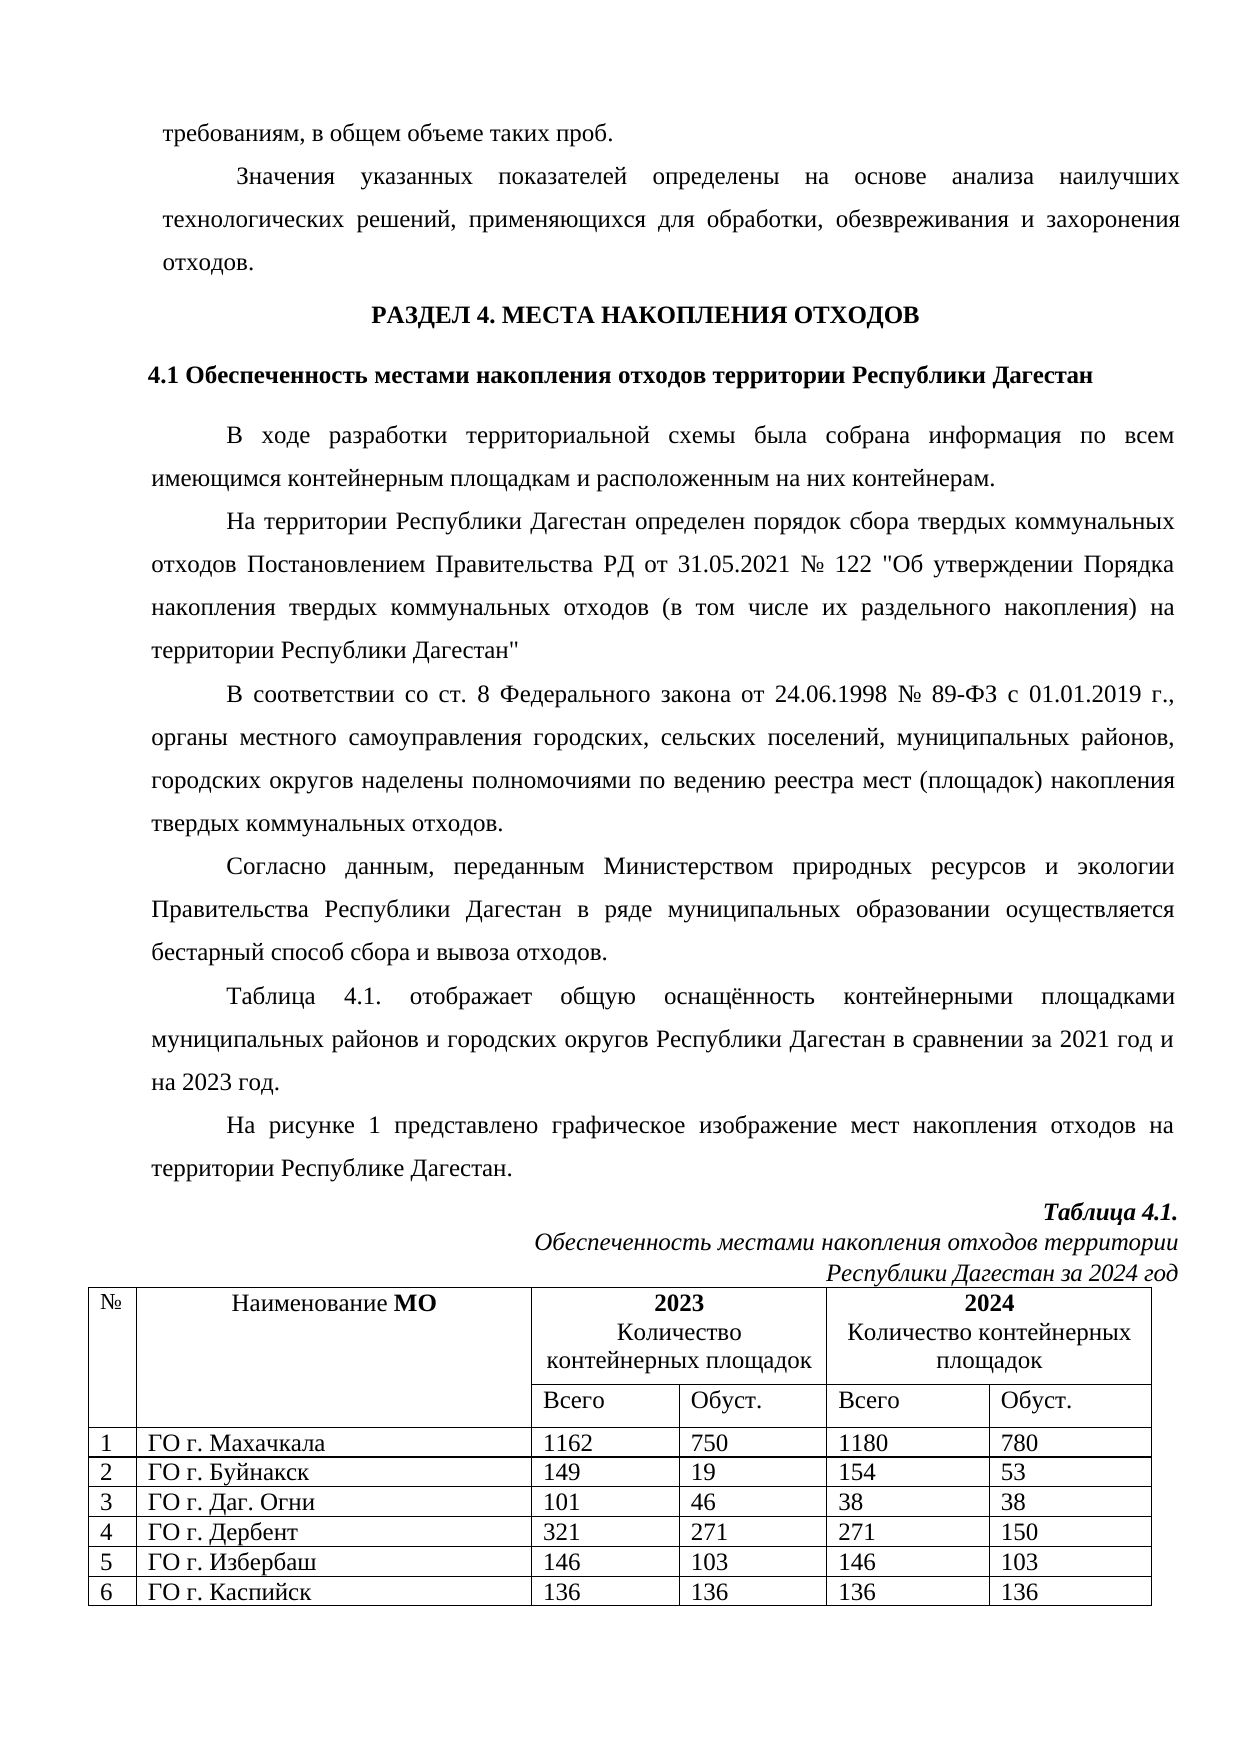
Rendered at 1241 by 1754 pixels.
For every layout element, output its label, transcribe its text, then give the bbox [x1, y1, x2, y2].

table_cell 53 [990, 1458, 1151, 1486]
table_cell 321 [532, 1517, 679, 1546]
text На рисунке 1 представлено графическое изображение мест накопления отходов на территории Республике Дагестан. [151, 1110, 1175, 1182]
table_cell 101 [532, 1487, 679, 1516]
table_cell Обуст. [680, 1385, 826, 1427]
table_cell 1162 [532, 1428, 679, 1456]
table_header 2023 Количество контейнерных площадок [532, 1288, 826, 1384]
text Таблица 4.1. отображает общую оснащённость контейнерными площадками муниципальных районов и городских округов Республики Дагестан в сравнении за 2021 год и на 2023 год. [151, 981, 1175, 1096]
table_cell 4 [89, 1517, 136, 1546]
table_cell ГО г. Дербент [137, 1517, 531, 1546]
table_cell ГО г. Даг. Огни [137, 1487, 531, 1516]
table_cell 3 [89, 1487, 136, 1516]
table_cell 146 [532, 1547, 679, 1576]
text Согласно данным, переданным Министерством природных ресурсов и экологии Правительства Республики Дагестан в ряде муниципальных образовании осуществляется бестарный способ сбора и вывоза отходов. [151, 851, 1176, 966]
table_cell 6 [89, 1577, 136, 1605]
table_header № [89, 1288, 136, 1427]
table_cell Всего [827, 1385, 989, 1427]
table_cell ГО г. Каспийск [137, 1577, 531, 1605]
table_cell 150 [990, 1517, 1151, 1546]
table_cell 5 [89, 1547, 136, 1576]
text Республики Дагестан за 2024 год [148, 1258, 1181, 1287]
table_cell 780 [990, 1428, 1151, 1456]
table_cell 103 [680, 1547, 826, 1576]
table_cell ГО г. Буйнакск [137, 1458, 531, 1486]
text В ходе разработки территориальной схемы была собрана информация по всем имеющимся контейнерным площадкам и расположенным на них контейнерам. [151, 420, 1176, 492]
table_cell 1 [89, 1428, 136, 1456]
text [162, 118, 1181, 147]
table_cell 136 [532, 1577, 679, 1605]
table_cell Обуст. [990, 1385, 1151, 1427]
text Обеспеченность местами накопления отходов территории [148, 1227, 1181, 1256]
table_cell 154 [827, 1458, 989, 1486]
subtitle 4.1 Обеспеченность местами накопления отходов территории Республики Дагестан [148, 360, 1234, 389]
table_cell 136 [990, 1577, 1151, 1605]
table_cell 149 [532, 1458, 679, 1486]
table_cell 136 [827, 1577, 989, 1605]
table_cell 19 [680, 1458, 826, 1486]
text В соответствии со ст. 8 Федерального закона от 24.06.1998 № 89-ФЗ с 01.01.2019 г., органы местного самоуправления городских, сельских поселений, муниципальных районов, городских округов наделены полномочиями по ведению реестра мест (площадок) накопления твердых коммунальных отходов. [151, 679, 1176, 837]
table_cell 38 [827, 1487, 989, 1516]
subtitle Таблица 4.1. [148, 1197, 1181, 1226]
table_header Наименование МО [137, 1288, 531, 1427]
table_cell 103 [990, 1547, 1151, 1576]
table_cell 38 [990, 1487, 1151, 1516]
table_header 2024 Количество контейнерных площадок [827, 1288, 1151, 1384]
table_cell 46 [680, 1487, 826, 1516]
text Значения указанных показателей определены на основе анализа наилучших технологических решений, применяющихся для обработки, обезвреживания и захоронения отходов. [162, 161, 1181, 276]
table_cell ГО г. Махачкала [137, 1428, 531, 1456]
table_cell 271 [827, 1517, 989, 1546]
table_cell 750 [680, 1428, 826, 1456]
table_cell 2 [89, 1458, 136, 1486]
table_cell 271 [680, 1517, 826, 1546]
table_cell ГО г. Избербаш [137, 1547, 531, 1576]
table_cell Всего [532, 1385, 679, 1427]
table_cell 1180 [827, 1428, 989, 1456]
subtitle РАЗДЕЛ 4. МЕСТА НАКОПЛЕНИЯ ОТХОДОВ [118, 300, 1173, 329]
text На территории Республики Дагестан определен порядок сбора твердых коммунальных отходов Постановлением Правительства РД от 31.05.2021 № 122 "Об утверждении Порядка накопления твердых коммунальных отходов (в том числе их раздельного накопления) на территории Республики Дагестан" [151, 506, 1176, 664]
table_cell 136 [680, 1577, 826, 1605]
table_cell 146 [827, 1547, 989, 1576]
